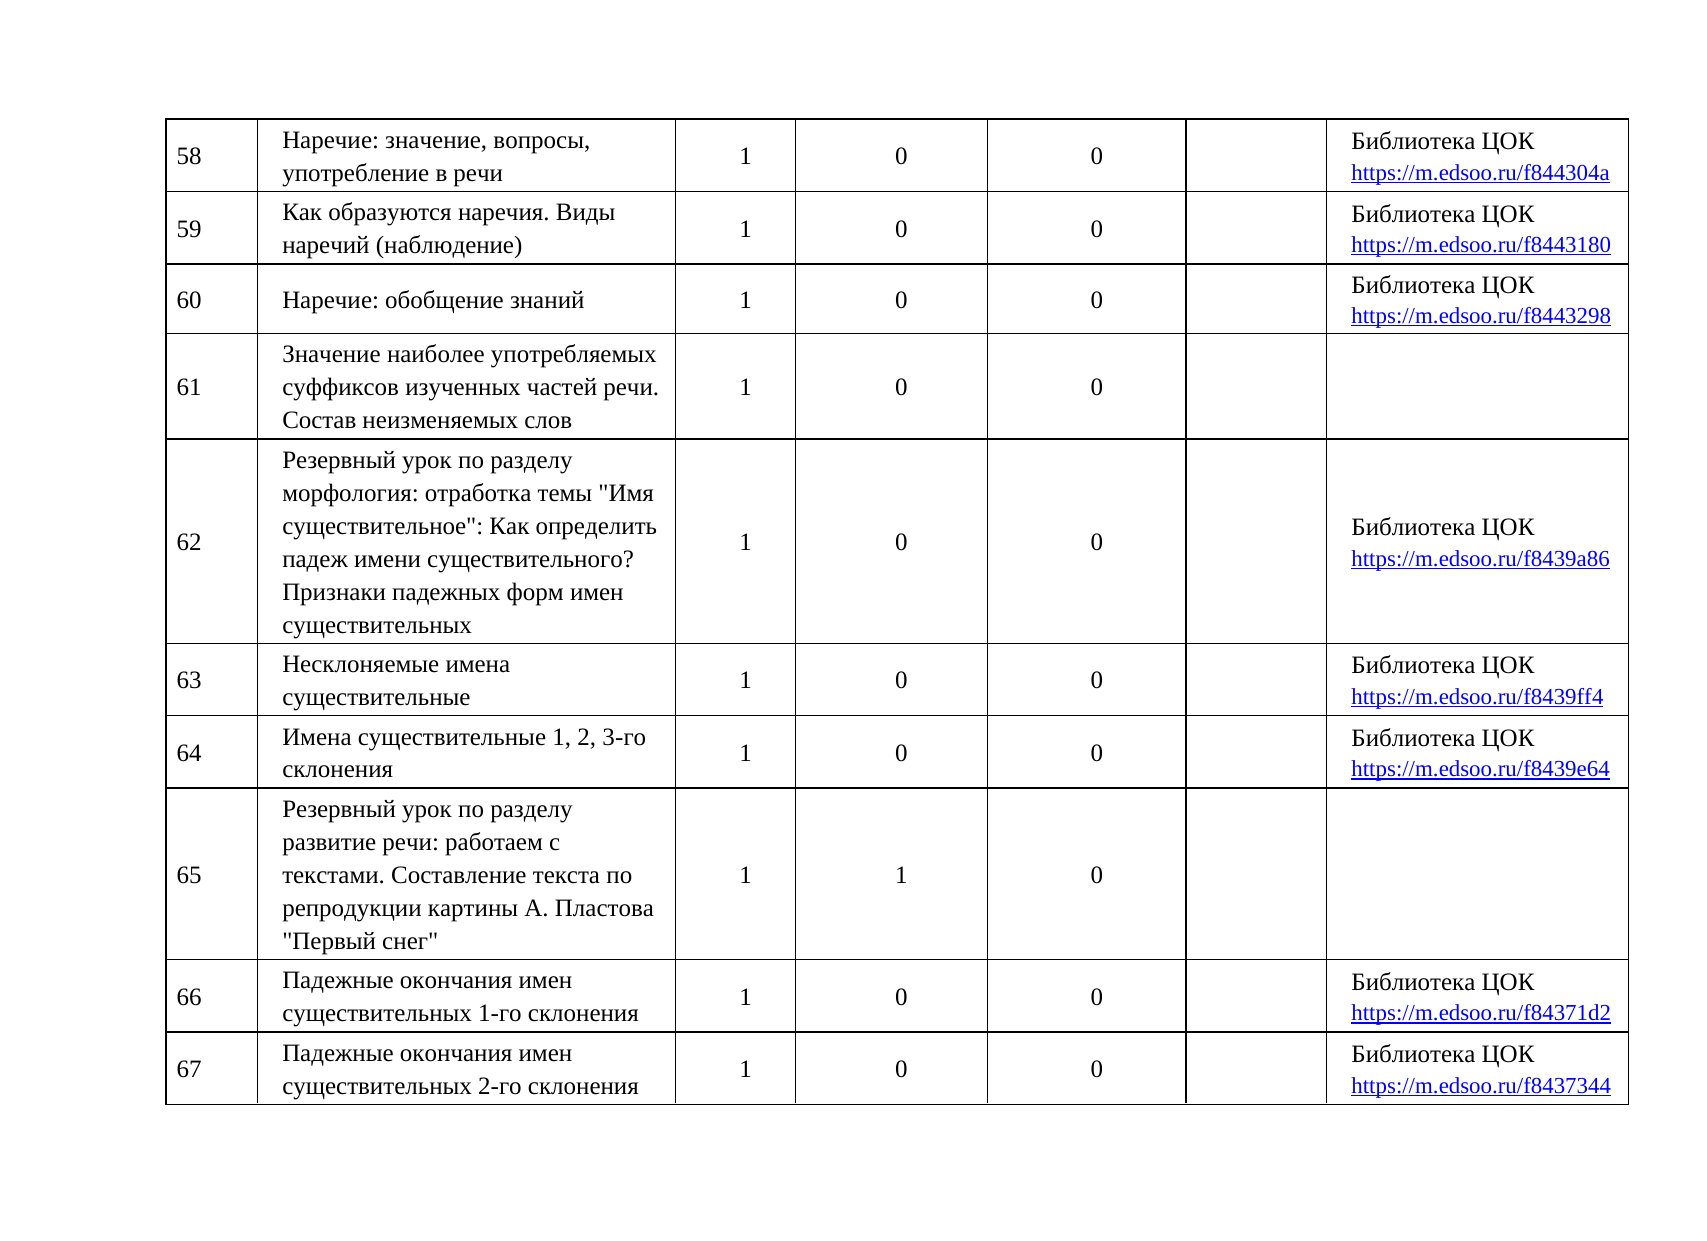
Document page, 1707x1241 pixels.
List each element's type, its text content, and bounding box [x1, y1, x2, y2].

table_cell 0 [796, 192, 987, 263]
table_cell 1 [676, 644, 795, 715]
table_cell 0 [796, 716, 987, 787]
table_cell 58 [167, 120, 257, 191]
table_cell 1 [676, 334, 795, 438]
table_cell [1187, 644, 1326, 715]
table_cell 1 [676, 120, 795, 191]
table_cell 1 [676, 265, 795, 332]
table_cell 0 [988, 789, 1185, 959]
table_cell 0 [796, 644, 987, 715]
table_cell 59 [167, 192, 257, 263]
table_cell [1327, 789, 1628, 959]
table_cell Резервный урок по разделу морфология: отработка темы "Имя существительное": Как определить падеж имени существительного? Признаки падежных форм имен существительных [258, 440, 675, 642]
table_cell 0 [796, 960, 987, 1031]
table_cell 0 [796, 440, 987, 642]
table_cell 1 [676, 192, 795, 263]
table_cell 0 [796, 334, 987, 438]
table_cell [1187, 440, 1326, 642]
table_cell Библиотека ЦОК https://m.edsoo.ru/f8437344 [1327, 1033, 1628, 1103]
table_cell 0 [988, 334, 1185, 438]
table_cell [1187, 789, 1326, 959]
table_cell 0 [988, 960, 1185, 1031]
table_cell [1187, 192, 1326, 263]
table_cell [1327, 334, 1628, 438]
table_cell 1 [676, 440, 795, 642]
table_cell 1 [676, 789, 795, 959]
table_cell [1187, 1033, 1326, 1103]
table_cell 67 [167, 1033, 257, 1103]
table_cell 0 [796, 1033, 987, 1103]
table_cell Библиотека ЦОК https://m.edsoo.ru/f8443298 [1327, 265, 1628, 332]
table_cell Значение наиболее употребляемых суффиксов изученных частей речи. Состав неизменяемых слов [258, 334, 675, 438]
table_cell Падежные окончания имен существительных 1-го склонения [258, 960, 675, 1031]
table_cell 64 [167, 716, 257, 787]
table_cell 1 [676, 1033, 795, 1103]
table_cell Наречие: значение, вопросы, употребление в речи [258, 120, 675, 191]
table_cell 0 [796, 120, 987, 191]
table_cell 66 [167, 960, 257, 1031]
table_cell Падежные окончания имен существительных 2-го склонения [258, 1033, 675, 1103]
table_cell Резервный урок по разделу развитие речи: работаем с текстами. Составление текста по репродукции картины А. Пластова "Первый снег" [258, 789, 675, 959]
table_cell 1 [796, 789, 987, 959]
table_cell 61 [167, 334, 257, 438]
table_cell 60 [167, 265, 257, 332]
table_cell Библиотека ЦОК https://m.edsoo.ru/f84371d2 [1327, 960, 1628, 1031]
table_cell 63 [167, 644, 257, 715]
table_cell [1187, 960, 1326, 1031]
table_cell 62 [167, 440, 257, 642]
table_cell 0 [988, 644, 1185, 715]
table_cell Наречие: обобщение знаний [258, 265, 675, 332]
table_cell [1187, 334, 1326, 438]
table_cell 0 [988, 1033, 1185, 1103]
table_cell Библиотека ЦОК https://m.edsoo.ru/f8439ff4 [1327, 644, 1628, 715]
table_cell 1 [676, 960, 795, 1031]
table_cell 0 [988, 440, 1185, 642]
table_cell 0 [988, 265, 1185, 332]
table_cell 0 [988, 120, 1185, 191]
table_cell Имена существительные 1, 2, 3­-го склонения [258, 716, 675, 787]
table_cell 0 [988, 716, 1185, 787]
table_cell Библиотека ЦОК https://m.edsoo.ru/f8439e64 [1327, 716, 1628, 787]
table_cell Библиотека ЦОК https://m.edsoo.ru/f8439a86 [1327, 440, 1628, 642]
table_cell Как образуются наречия. Виды наречий (наблюдение) [258, 192, 675, 263]
table_cell 0 [988, 192, 1185, 263]
table_cell 65 [167, 789, 257, 959]
table_cell Библиотека ЦОК https://m.edsoo.ru/f844304a [1327, 120, 1628, 191]
table_cell Несклоняемые имена существительные [258, 644, 675, 715]
table_cell [1187, 265, 1326, 332]
table_cell [1187, 120, 1326, 191]
table_cell Библиотека ЦОК https://m.edsoo.ru/f8443180 [1327, 192, 1628, 263]
table_cell [1187, 716, 1326, 787]
table_cell 1 [676, 716, 795, 787]
table_cell 0 [796, 265, 987, 332]
